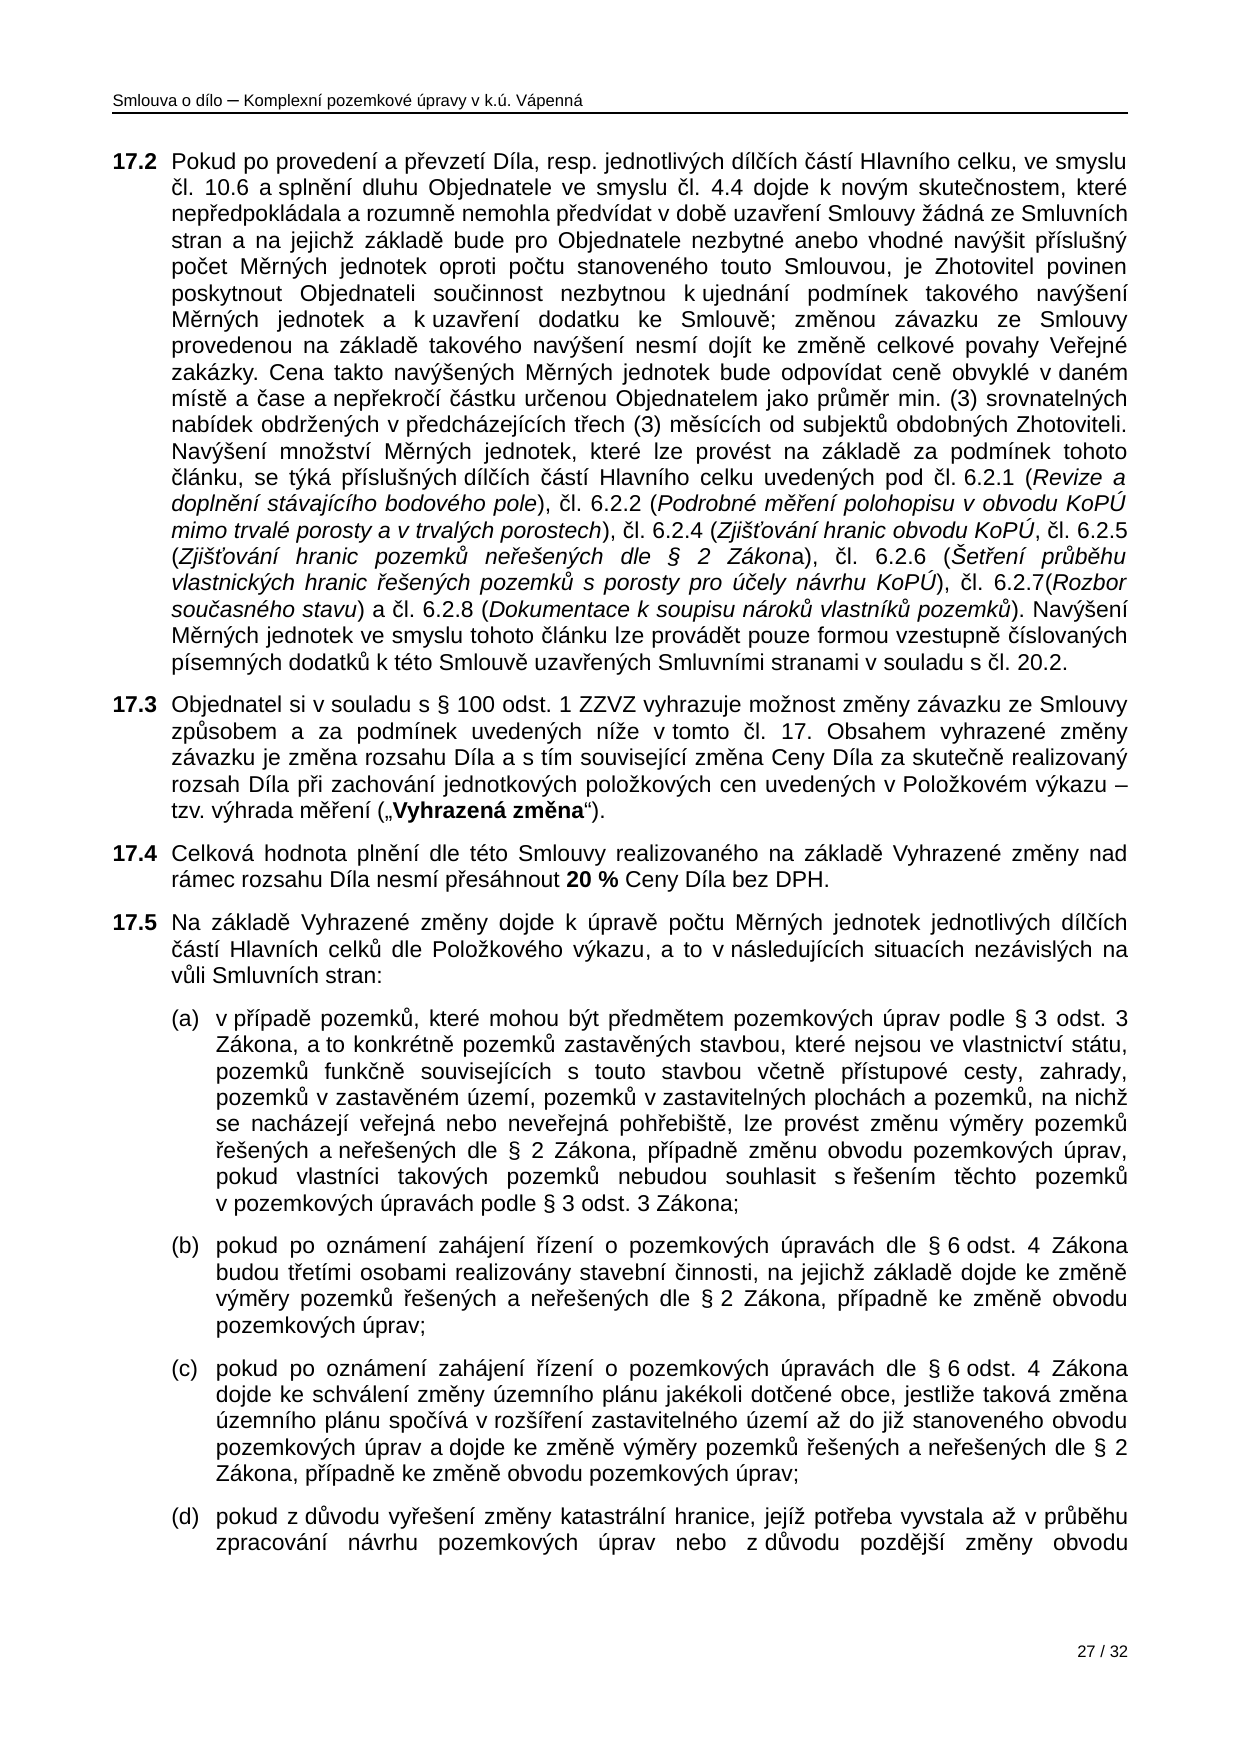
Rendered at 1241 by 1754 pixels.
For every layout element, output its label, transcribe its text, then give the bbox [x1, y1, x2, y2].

text Na základě Vyhrazené změny dojde k úpravě počtu Měrných jednotek jednotlivých dílčích částí Hlavních celků dle Položkového výkazu, a to v následujících situacích nezávislých na vůli Smluvních stran: [112, 909, 1128, 988]
list v případě pozemků, které mohou být předmětem pozemkových úprav podle § 3 odst. 3 Zákona, a to konkrétně pozemků zastavěných stavbou, které nejsou ve vlastnictví státu, pozemků funkčně souvisejících s touto stavbou včetně přístupové cesty, zahrady, pozemků v zastavěném území, pozemků v zastavitelných plochách a pozemků, na nichž se nacházejí veřejná nebo neveřejná pohřebiště, lze provést změnu výměry pozemků řešených a neřešených dle § 2 Zákona, případně změnu obvodu pozemkových úprav, pokud vlastníci takových pozemků nebudou souhlasit s řešením těchto pozemků v pozemkových úpravách podle § 3 odst. 3 Zákona; [171, 1005, 1128, 1216]
list pokud po oznámení zahájení řízení o pozemkových úpravách dle § 6 odst. 4 Zákona dojde ke schválení změny územního plánu jakékoli dotčené obce, jestliže taková změna územního plánu spočívá v rozšíření zastavitelného území až do již stanoveného obvodu pozemkových úprav a dojde ke změně výměry pozemků řešených a neřešených dle § 2 Zákona, případně ke změně obvodu pozemkových úprav; [171, 1354, 1128, 1486]
list pokud po oznámení zahájení řízení o pozemkových úpravách dle § 6 odst. 4 Zákona budou třetími osobami realizovány stavební činnosti, na jejichž základě dojde ke změně výměry pozemků řešených a neřešených dle § 2 Zákona, případně ke změně obvodu pozemkových úprav; [171, 1232, 1128, 1338]
text Pokud po provedení a převzetí Díla, resp. jednotlivých dílčích částí Hlavního celku, ve smyslu čl. 10.6 a splnění dluhu Objednatele ve smyslu čl. 4.4 dojde k novým skutečnostem, které nepředpokládala a rozumně nemohla předvídat v době uzavření Smlouvy žádná ze Smluvních stran a na jejichž základě bude pro Objednatele nezbytné anebo vhodné navýšit příslušný počet Měrných jednotek oproti počtu stanoveného touto Smlouvou, je Zhotovitel povinen poskytnout Objednateli součinnost nezbytnou k ujednání podmínek takového navýšení Měrných jednotek a k uzavření dodatku ke Smlouvě; změnou závazku ze Smlouvy provedenou na základě takového navýšení nesmí dojít ke změně celkové povahy Veřejné zakázky. Cena takto navýšených Měrných jednotek bude odpovídat ceně obvyklé v daném místě a čase a nepřekročí částku určenou Objednatelem jako průměr min. (3) srovnatelných nabídek obdržených v předcházejících třech (3) měsících od subjektů obdobných Zhotoviteli. Navýšení množství Měrných jednotek, které lze provést na základě za podmínek tohoto článku, se týká příslušných dílčích částí Hlavního celku uvedených pod čl. 6.2.1 (Revize a doplnění stávajícího bodového pole), čl. 6.2.2 (Podrobné měření polohopisu v obvodu KoPÚ mimo trvalé porosty a v trvalých porostech), čl. 6.2.4 (Zjišťování hranic obvodu KoPÚ, čl. 6.2.5 (Zjišťování hranic pozemků neřešených dle § 2 Zákona), čl. 6.2.6 (Šetření průběhu vlastnických hranic řešených pozemků s porosty pro účely návrhu KoPÚ), čl. 6.2.7(Rozbor současného stavu) a čl. 6.2.8 (Dokumentace k soupisu nároků vlastníků pozemků). Navýšení Měrných jednotek ve smyslu tohoto článku lze provádět pouze formou vzestupně číslovaných písemných dodatků k této Smlouvě uzavřených Smluvními stranami v souladu s čl. 20.2. [112, 148, 1128, 675]
text Celková hodnota plnění dle této Smlouvy realizovaného na základě Vyhrazené změny nad rámec rozsahu Díla nesmí přesáhnout 20 % Ceny Díla bez DPH. [112, 840, 1128, 893]
text Objednatel si v souladu s § 100 odst. 1 ZZVZ vyhrazuje možnost změny závazku ze Smlouvy způsobem a za podmínek uvedených níže v tomto čl. 17. Obsahem vyhrazené změny závazku je změna rozsahu Díla a s tím související změna Ceny Díla za skutečně realizovaný rozsah Díla při zachování jednotkových položkových cen uvedených v Položkovém výkazu – tzv. výhrada měření („Vyhrazená změna“). [112, 691, 1128, 823]
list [171, 1503, 1128, 1556]
